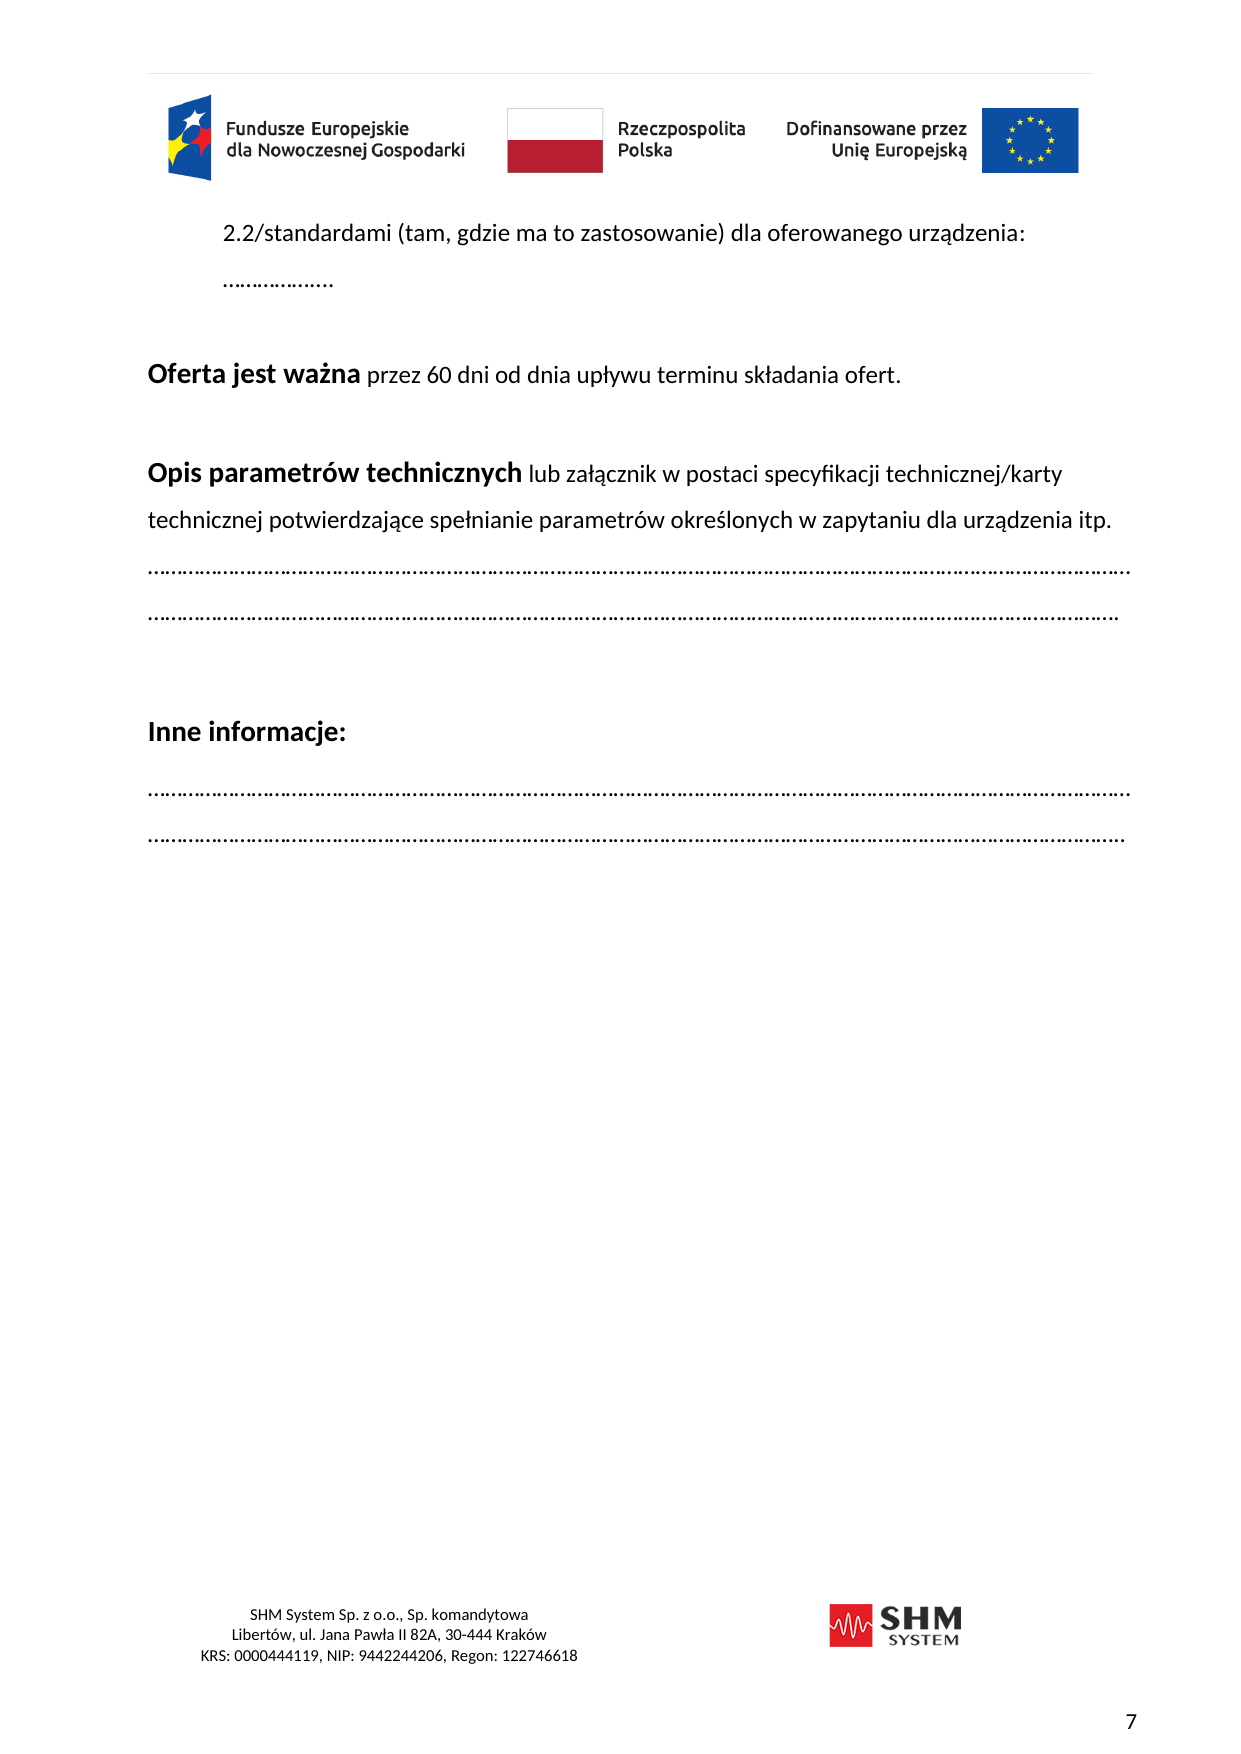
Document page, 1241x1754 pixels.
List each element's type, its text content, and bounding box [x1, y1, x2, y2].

picture [147, 73, 1093, 199]
subtitle Inne informacje: [148, 713, 1137, 748]
picture [829, 1603, 961, 1649]
text …………………………………………………………………………………………………………………………………………………………………………………………………………………………………………………………………………………………………………….. [148, 772, 1137, 848]
text Oferta jest ważna przez 60 dni od dnia upływu terminu składania ofert. [148, 355, 1137, 390]
text ……………………………………………………………………………………………………………………………………………………………………………………………………………………………………………………………………………………………………………. [148, 550, 1137, 627]
text Opis parametrów technicznych lub załącznik w postaci specyfikacji technicznej/karty technicznej potwierdzające spełnianie parametrów określonych w zapytaniu dla urządzenia itp. [148, 454, 1137, 535]
